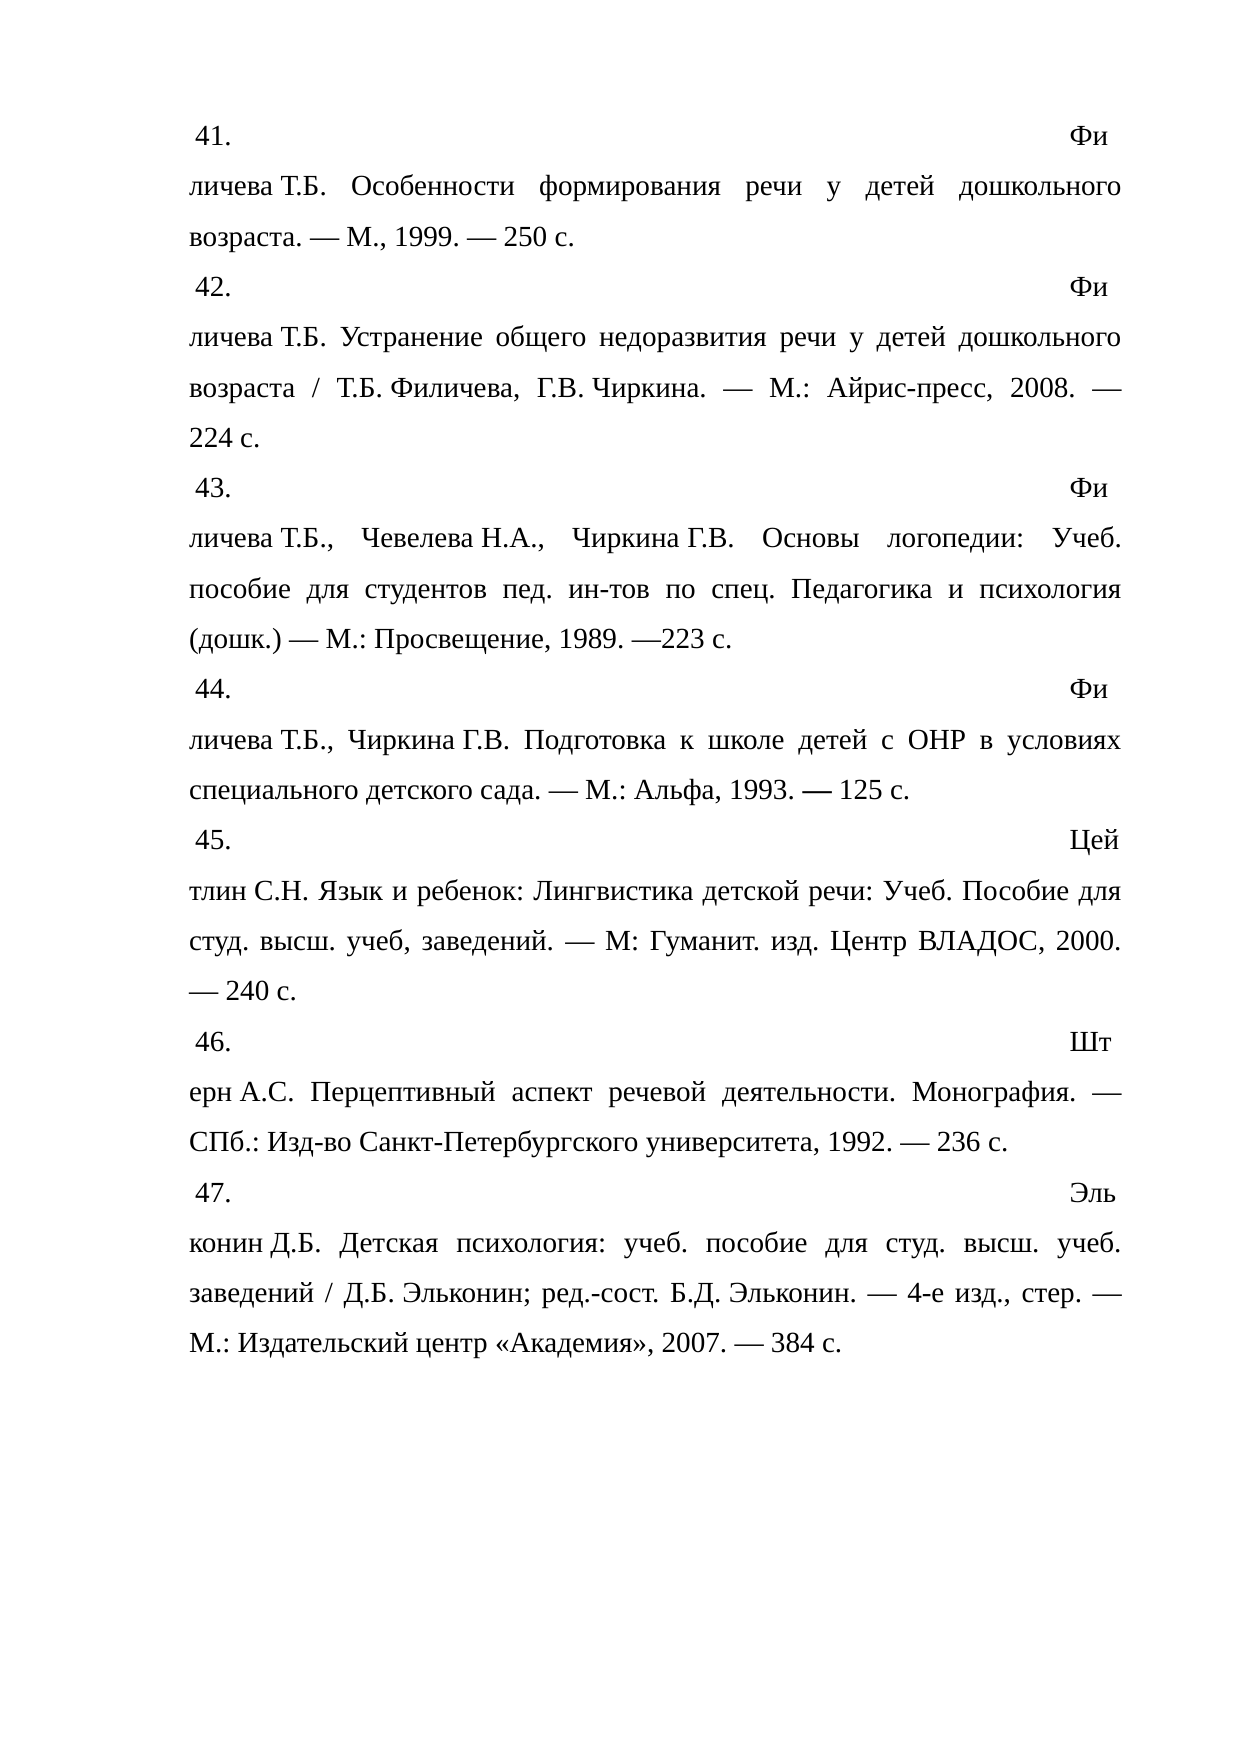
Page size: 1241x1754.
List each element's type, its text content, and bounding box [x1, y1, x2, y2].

list Филичева Т.Б. Особенности формирования речи у детей дошкольного возраста. — М., 1999. — 250 с. [189, 118, 1122, 252]
list Филичева Т.Б., Чиркина Г.В. Подготовка к школе детей с ОНР в условиях специального детского сада. — М.: Альфа, 1993. — 125 с. [189, 672, 1122, 806]
list Эльконин Д.Б. Детская психология: учеб. пособие для студ. высш. учеб. заведений / Д.Б. Эльконин; ред.-сост. Б.Д. Эльконин. — 4-е изд., стер. — М.: Издательский центр «Академия», 2007. — 384 с. [189, 1175, 1122, 1359]
list Цейтлин С.Н. Язык и ребенок: Лингвистика детской речи: Учеб. Пособие для студ. высш. учеб, заведений. — М: Гуманит. изд. Центр ВЛАДОС, 2000. — 240 с. [189, 822, 1122, 1007]
list Филичева Т.Б., Чевелева Н.А., Чиркина Г.В. Основы логопедии: Учеб. пособие для студентов пед. ин-тов по спец. Педагогика и психология (дошк.) — М.: Просвещение, 1989. —223 с. [189, 470, 1122, 655]
list Штерн А.С. Перцептивный аспект речевой деятельности. Монография. — СПб.: Изд-во Санкт-Петербургского университета, 1992. — 236 с. [189, 1024, 1122, 1158]
list Филичева Т.Б. Устранение общего недоразвития речи у детей дошкольного возраста / Т.Б. Филичева, Г.В. Чиркина. — М.: Айрис-пресс, 2008. — 224 с. [189, 269, 1122, 453]
